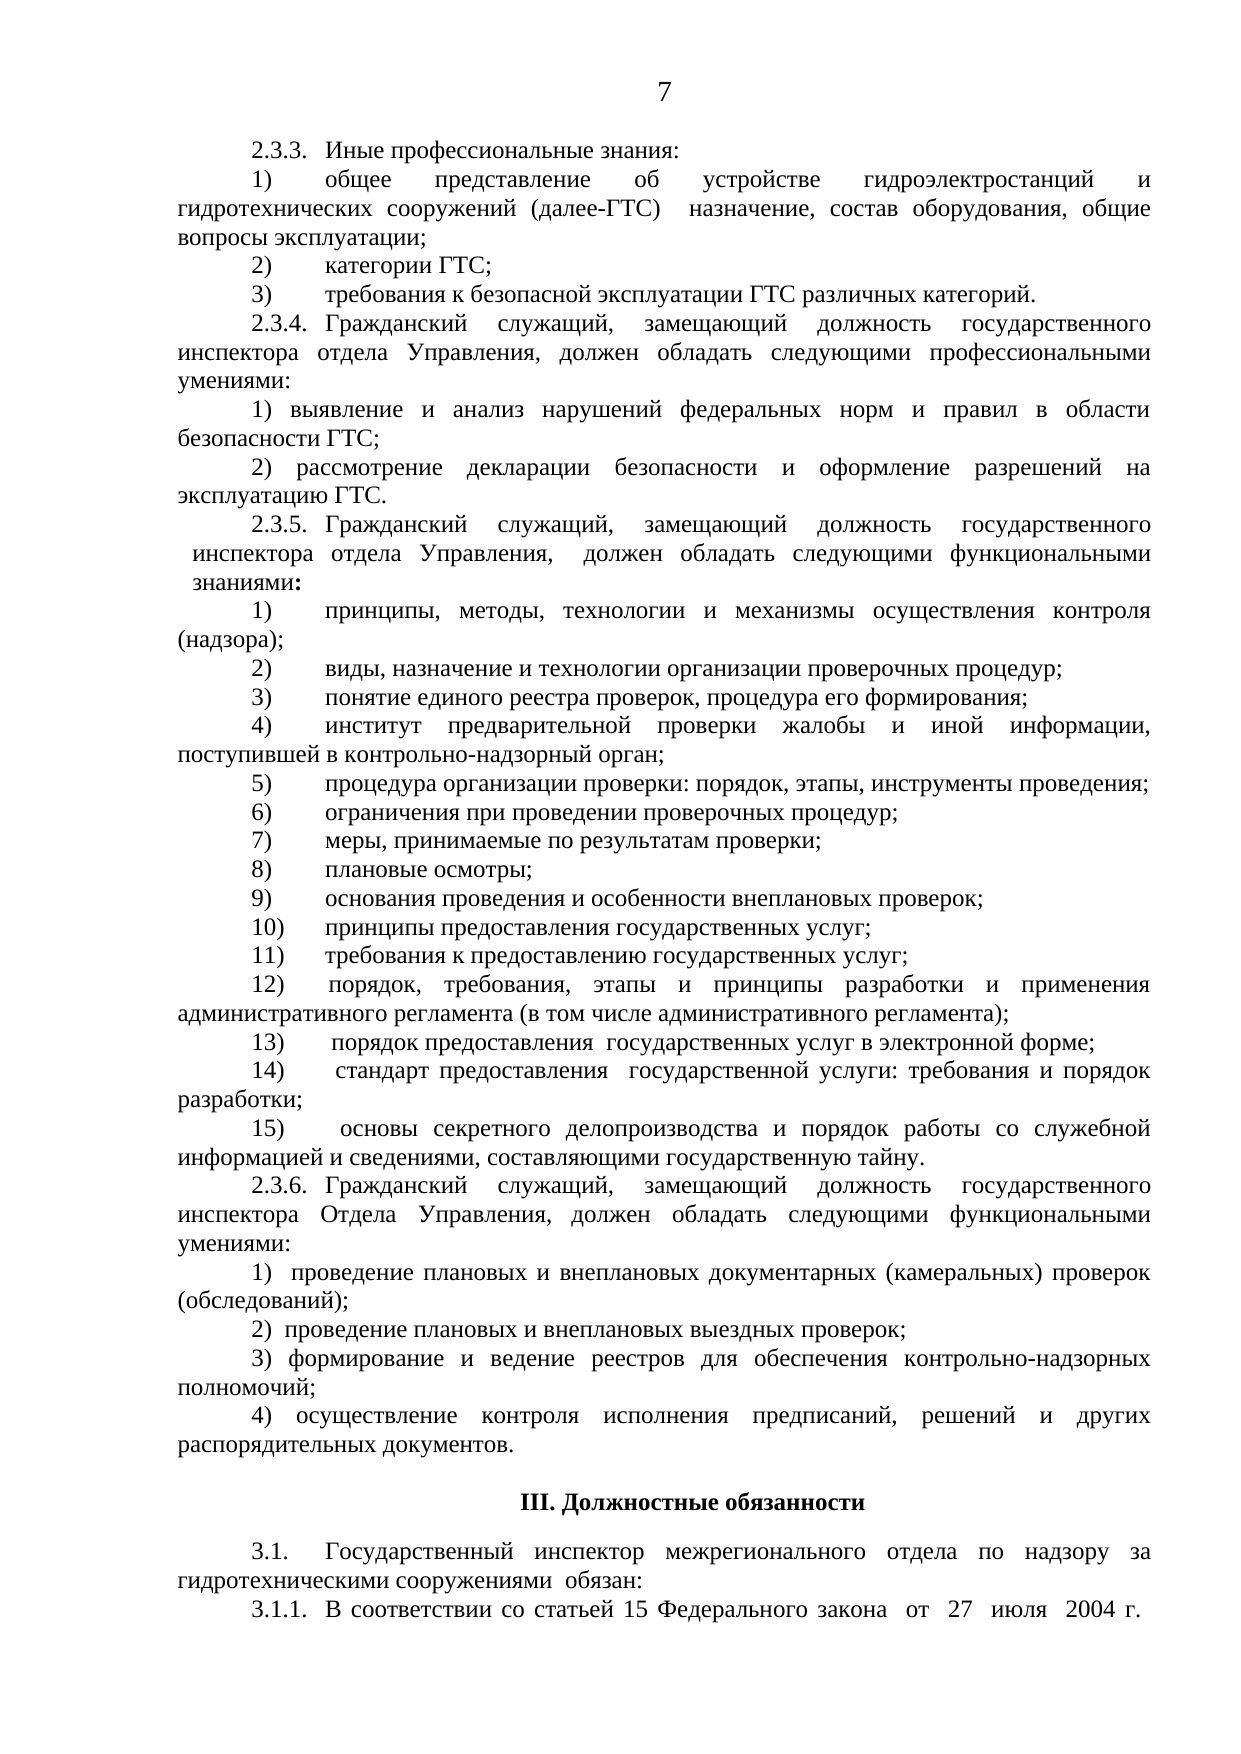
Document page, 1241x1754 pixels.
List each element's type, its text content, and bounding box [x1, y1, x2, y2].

list 2) рассмотрение декларации безопасности и оформление разрешений на эксплуатацию ГТС. [177, 452, 1152, 509]
text 1) принципы, методы, технологии и механизмы осуществления контроля (надзора); [177, 595, 1152, 653]
text 9) основания проведения и особенности внеплановых проверок; [177, 883, 1152, 912]
text 1) проведение плановых и внеплановых документарных (камеральных) проверок (обследований); [177, 1257, 1152, 1314]
text III. Должностные обязанности [177, 1487, 1152, 1515]
list Гражданский служащий, замещающий должность государственного инспектора отдела Управления, должен обладать следующими функциональными знаниями: [192, 509, 1152, 595]
text 14) стандарт предоставления государственной услуги: требования и порядок разработки; [177, 1055, 1152, 1113]
text 3.1. Государственный инспектор межрегионального отдела по надзору за гидротехническими сооружениями обязан: [177, 1536, 1152, 1594]
text 4) осуществление контроля исполнения предписаний, решений и других распорядительных документов. [177, 1400, 1152, 1458]
text 2) проведение плановых и внеплановых выездных проверок; [177, 1314, 1152, 1343]
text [177, 1594, 1152, 1622]
text 2.3.3. Иные профессиональные знания: [177, 135, 1152, 164]
text 3) требования к безопасной эксплуатации ГТС различных категорий. [177, 279, 1152, 308]
text 13) порядок предоставления государственных услуг в электронной форме; [177, 1027, 1152, 1055]
text 5) процедура организации проверки: порядок, этапы, инструменты проведения; [177, 768, 1152, 797]
text 4) институт предварительной проверки жалобы и иной информации, поступившей в контрольно-надзорный орган; [177, 710, 1152, 768]
text 8) плановые осмотры; [177, 854, 1152, 883]
text 2.3.6. Гражданский служащий, замещающий должность государственного инспектора Отдела Управления, должен обладать следующими функциональными умениями: [177, 1170, 1152, 1257]
text 12) порядок, требования, этапы и принципы разработки и применения административного регламента (в том числе административного регламента); [177, 969, 1152, 1027]
text 10) принципы предоставления государственных услуг; [177, 912, 1152, 940]
text 3) понятие единого реестра проверок, процедура его формирования; [177, 682, 1152, 710]
text 15) основы секретного делопроизводства и порядок работы со служебной информацией и сведениями, составляющими государственную тайну. [177, 1113, 1152, 1170]
text 1) общее представление об устройстве гидроэлектростанций и гидротехнических сооружений (далее-ГТС) назначение, состав оборудования, общие вопросы эксплуатации; [177, 164, 1152, 250]
text 11) требования к предоставлению государственных услуг; [177, 940, 1152, 969]
text 2.3.4. Гражданский служащий, замещающий должность государственного инспектора отдела Управления, должен обладать следующими профессиональными умениями: [177, 308, 1152, 394]
list 1) выявление и анализ нарушений федеральных норм и правил в области безопасности ГТС; [177, 394, 1152, 452]
text 2) категории ГТС; [177, 250, 1152, 279]
text 2) виды, назначение и технологии организации проверочных процедур; [177, 653, 1152, 682]
text 7) меры, принимаемые по результатам проверки; [177, 825, 1152, 854]
text 3) формирование и ведение реестров для обеспечения контрольно-надзорных полномочий; [177, 1343, 1152, 1400]
text 6) ограничения при проведении проверочных процедур; [177, 797, 1152, 825]
